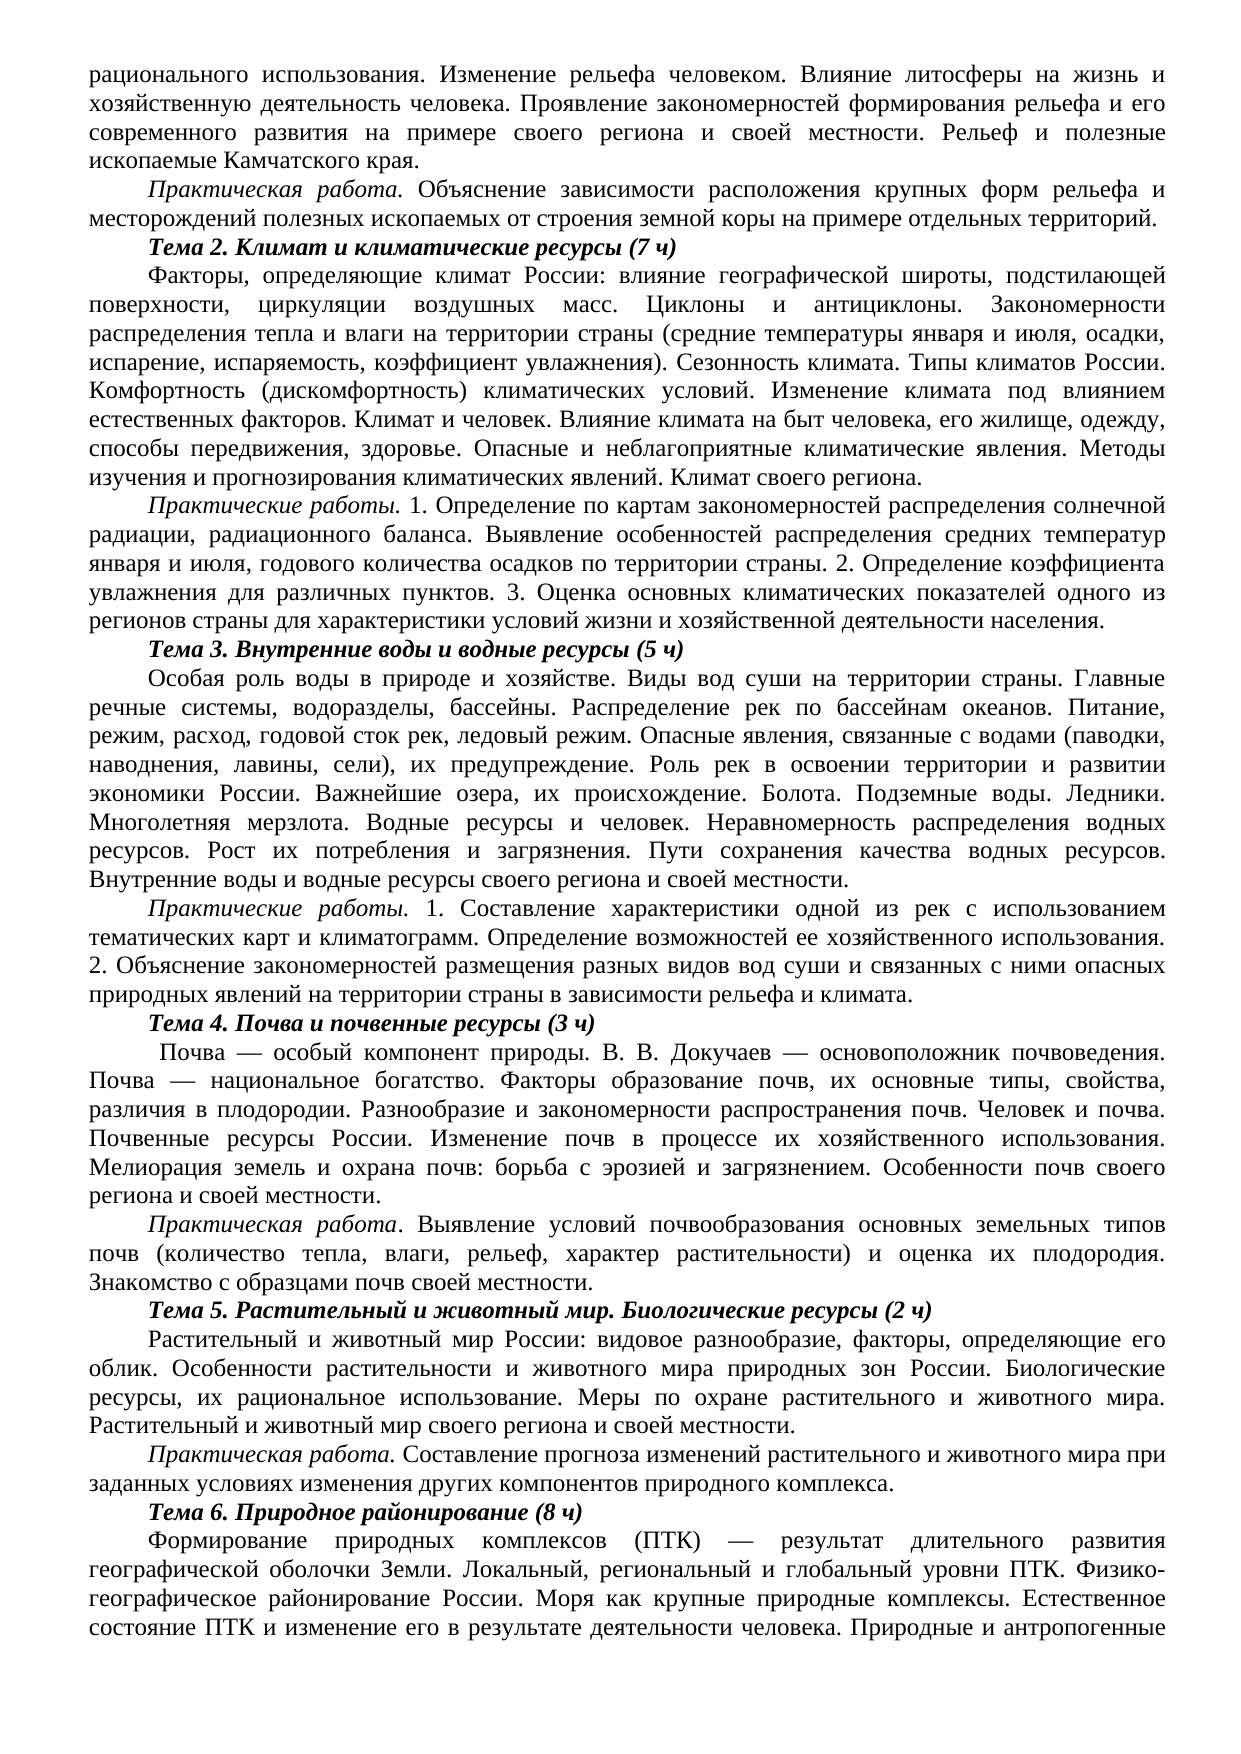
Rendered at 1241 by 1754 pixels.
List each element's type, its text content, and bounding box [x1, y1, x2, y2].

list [89, 1525, 1167, 1640]
list Факторы, определяющие климат России: влияние географической широты, подстилающей поверхности, циркуляции воздушных масс. Циклоны и антициклоны. Закономерности распределения тепла и влаги на территории страны (средние температуры января и июля, осадки, испарение, испаряемость, коэффициент увлажнения). Сезонность климата. Типы климатов России. Комфортность (дискомфортность) климатических условий. Изменение климата под влиянием естественных факторов. Климат и человек. Влияние климата на быт человека, его жилище, одежду, способы передвижения, здоровье. Опасные и неблагоприятные климатические явления. Методы изучения и прогнозирования климатических явлений. Климат своего региона. [89, 260, 1167, 490]
list Особая роль воды в природе и хозяйстве. Виды вод суши на территории страны. Главные речные системы, водоразделы, бассейны. Распределение рек по бассейнам океанов. Питание, режим, расход, годовой сток рек, ледовый режим. Опасные явления, связанные с водами (паводки, наводнения, лавины, сели), их предупреждение. Роль рек в освоении территории и развитии экономики России. Важнейшие озера, их происхождение. Болота. Подземные воды. Ледники. Многолетняя мерзлота. Водные ресурсы и человек. Неравномерность распределения водных ресурсов. Рост их потребления и загрязнения. Пути сохранения качества водных ресурсов. Внутренние воды и водные ресурсы своего региона и своей местности. [89, 663, 1167, 893]
list Тема 3. Внутренние воды и водные ресурсы (5 ч) [89, 634, 1167, 663]
list Тема 4. Почва и почвенные ресурсы (3 ч) [89, 1008, 1167, 1037]
list Практические работы. 1. Определение по картам закономерностей распределения солнечной радиации, радиационного баланса. Выявление особенностей распределения средних температур января и июля, годового количества осадков по территории страны. 2. Определение коэффициента увлажнения для различных пунктов. 3. Оценка основных климатических показателей одного из регионов страны для характеристики условий жизни и хозяйственной деятельности населения. [89, 490, 1167, 634]
list Тема 5. Растительный и животный мир. Биологические ресурсы (2 ч) [89, 1295, 1167, 1324]
list Тема 6. Природное районирование (8 ч) [89, 1497, 1167, 1525]
list Почва — особый компонент природы. В. В. Докучаев — основоположник почвоведения. Почва — национальное богатство. Факторы образование почв, их основные типы, свойства, различия в плодородии. Разнообразие и закономерности распространения почв. Человек и почва. Почвенные ресурсы России. Изменение почв в процессе их хозяйственного использования. Мелиорация земель и охрана почв: борьба с эрозией и загрязнением. Особенности почв своего региона и своей местности. [89, 1037, 1167, 1209]
list Тема 2. Климат и климатические ресурсы (7 ч) [89, 232, 1167, 260]
list Практические работы. 1. Составление характеристики одной из рек с использованием тематических карт и климатограмм. Определение возможностей ее хозяйственного использования. 2. Объяснение закономерностей размещения разных видов вод суши и связанных с ними опасных природных явлений на территории страны в зависимости рельефа и климата. [89, 893, 1167, 1008]
list Практическая работа. Объяснение зависимости расположения крупных форм рельефа и месторождений полезных ископаемых от строения земной коры на примере отдельных территорий. [89, 174, 1167, 232]
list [89, 59, 1167, 174]
list Растительный и животный мир России: видовое разнообразие, факторы, определяющие его облик. Особенности растительности и животного мира природных зон России. Биологические ресурсы, их рациональное использование. Меры по охране растительного и животного мира. Растительный и животный мир своего региона и своей местности. [89, 1324, 1167, 1439]
list Практическая работа. Выявление условий почвообразования основных земельных типов почв (количество тепла, влаги, рельеф, характер растительности) и оценка их плодородия. Знакомство с образцами почв своей местности. [89, 1209, 1167, 1295]
list Практическая работа. Составление прогноза изменений растительного и животного мира при заданных условиях изменения других компонентов природного комплекса. [89, 1439, 1167, 1497]
